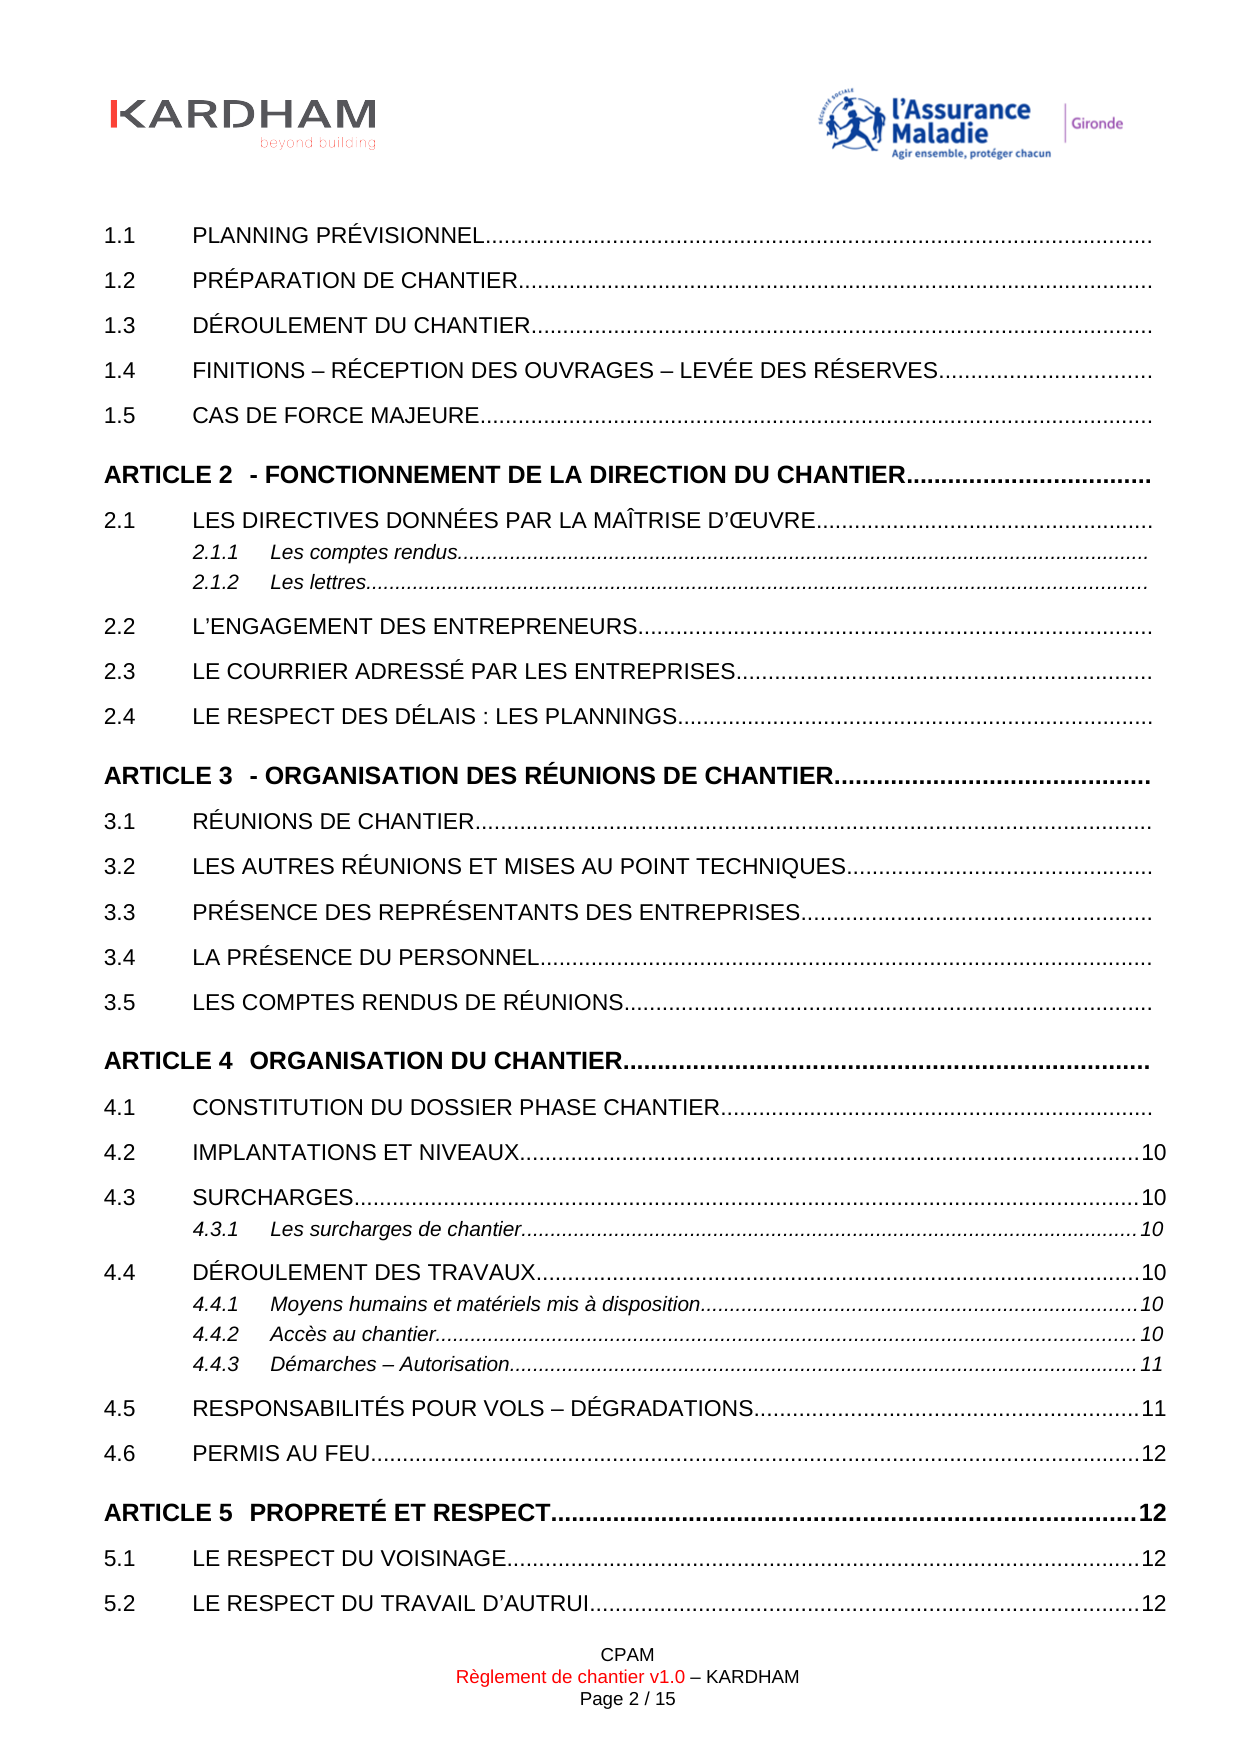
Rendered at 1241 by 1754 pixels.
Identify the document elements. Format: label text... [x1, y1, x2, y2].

text 1.1 Planning prévisionnel 4 [103, 222, 1152, 248]
text 1.3 Déroulement du chantier 5 [103, 312, 1152, 338]
text 4.4.2 Accès au chantier 10 [193, 1322, 1152, 1346]
text 1.2 Préparation de chantier 4 [103, 267, 1152, 293]
text 1.5 CaS DE Force majeure 5 [103, 402, 1152, 429]
text 4.4.1 Moyens humains et matériels mis à disposition 10 [193, 1292, 1152, 1316]
text 3.3 présence des représentants des entreprises 7 [103, 898, 1152, 925]
text 4.3.1 Les surcharges de chantier 10 [193, 1217, 1152, 1241]
text 2.3 Le courrier adressé par les entreprises 6 [103, 658, 1152, 684]
text 2.2 L’engagement des entrepreneurs 6 [103, 613, 1152, 639]
text ARTICLE 3 - Organisation des réunions de chantier 6 [103, 761, 1152, 789]
text 4.6 Permis au feu 12 [103, 1440, 1152, 1466]
text 3.2 Les autres réunions et mises au point techniques 7 [103, 853, 1152, 880]
picture [110, 100, 375, 150]
text 4.5 Responsabilités pour vols – dégradations 11 [103, 1395, 1152, 1421]
text 5.2 Le respect du travail d’autrui 12 [103, 1590, 1152, 1617]
text ARTICLE 5 Propreté et respect 12 [103, 1498, 1152, 1526]
text 5.1 Le respect du voisinage 12 [103, 1545, 1152, 1572]
text 1.4 Finitions – Réception des ouvrages – Levée des réserves 5 [103, 357, 1152, 383]
text 4.2 implantationS eT NIVEAUX 10 [103, 1139, 1152, 1165]
text 4.1 CONSTITUTION DU DOSSIER PHASE CHANTIER 9 [103, 1094, 1152, 1120]
text 2.4 Le respect des délais : les plannings 6 [103, 703, 1152, 729]
text 3.1 Réunions de chantier 6 [103, 808, 1152, 834]
text 2.1.1 Les comptes rendus 5 [193, 540, 1152, 564]
text 4.3 Surcharges 10 [103, 1184, 1152, 1210]
text ARTICLE 2 - Fonctionnement de la direction du chantier 5 [103, 460, 1152, 489]
text 3.5 Les comptes rendus de réunions 9 [103, 989, 1152, 1015]
picture [789, 59, 1152, 186]
text 2.1 Les directives données par la maîtrise d’œuvre 5 [103, 507, 1152, 534]
text 4.4.3 Démarches – Autorisation 11 [193, 1352, 1152, 1376]
text 4.4 Déroulement des travaux 10 [103, 1259, 1152, 1286]
text 2.1.2 Les lettres 6 [193, 570, 1152, 594]
text ARTICLE 4 Organisation du chantier 9 [103, 1046, 1152, 1075]
text 3.4 La présence du personnel 7 [103, 943, 1152, 970]
